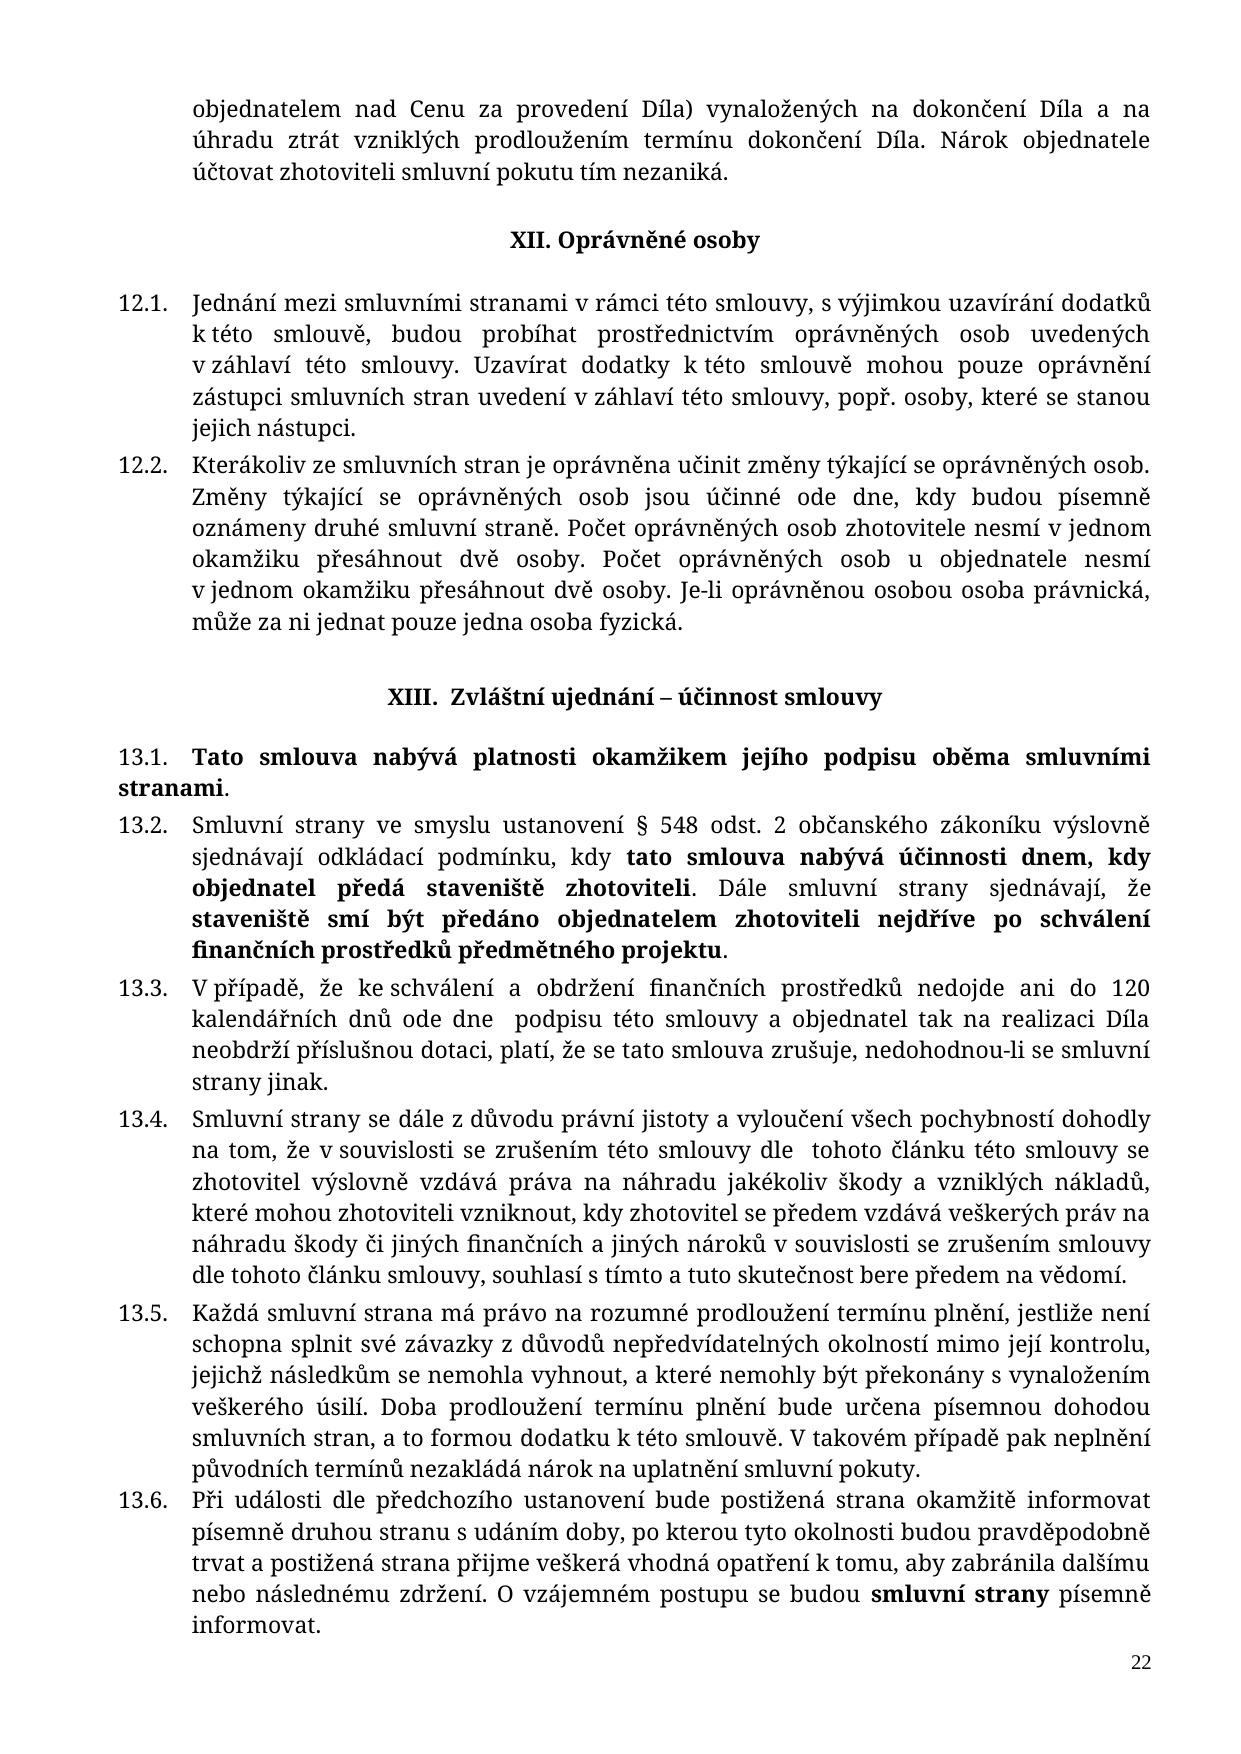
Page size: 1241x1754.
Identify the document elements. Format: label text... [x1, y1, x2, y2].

text 13.5. Každá smluvní strana má právo na rozumné prodloužení termínu plnění, jestliže není schopna splnit své závazky z důvodů nepředvídatelných okolností mimo její kontrolu, jejichž následkům se nemohla vyhnout, a které nemohly být překonány s vynaložením veškerého úsilí. Doba prodloužení termínu plnění bude určena písemnou dohodou smluvních stran, a to formou dodatku k této smlouvě. V takovém případě pak neplnění původních termínů nezakládá nárok na uplatnění smluvní pokuty. [118, 1297, 1152, 1484]
list Kterákoliv ze smluvních stran je oprávněna učinit změny týkající se oprávněných osob. Změny týkající se oprávněných osob jsou účinné ode dne, kdy budou písemně oznámeny druhé smluvní straně. Počet oprávněných osob zhotovitele nesmí v jednom okamžiku přesáhnout dvě osoby. Počet oprávněných osob u objednatele nesmí v jednom okamžiku přesáhnout dvě osoby. Je-li oprávněnou osobou osoba právnická, může za ni jednat pouze jedna osoba fyzická. [118, 449, 1152, 637]
text 13.6. Při události dle předchozího ustanovení bude postižená strana okamžitě informovat písemně druhou stranu s udáním doby, po kterou tyto okolnosti budou pravděpodobně trvat a postižená strana přijme veškerá vhodná opatření k tomu, aby zabránila dalšímu nebo následnému zdržení. O vzájemném postupu se budou smluvní strany písemně informovat. [118, 1484, 1152, 1640]
subtitle 13.3. V případě, že ke schválení a obdržení finančních prostředků nedojde ani do 120 kalendářních dnů ode dne podpisu této smlouvy a objednatel tak na realizaci Díla neobdrží příslušnou dotaci, platí, že se tato smlouva zrušuje, nedohodnou-li se smluvní strany jinak. [118, 972, 1152, 1097]
text XII. Oprávněné osoby [118, 224, 1152, 255]
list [118, 93, 1152, 187]
subtitle 13.1. Tato smlouva nabývá platnosti okamžikem jejího podpisu oběma smluvními stranami. [118, 740, 1152, 803]
subtitle XIII. Zvláštní ujednání – účinnost smlouvy [118, 680, 1152, 712]
subtitle 13.4. Smluvní strany se dále z důvodu právní jistoty a vyloučení všech pochybností dohodly na tom, že v souvislosti se zrušením této smlouvy dle tohoto článku této smlouvy se zhotovitel výslovně vzdává práva na náhradu jakékoliv škody a vzniklých nákladů, které mohou zhotoviteli vzniknout, kdy zhotovitel se předem vzdává veškerých práv na náhradu škody či jiných finančních a jiných nároků v souvislosti se zrušením smlouvy dle tohoto článku smlouvy, souhlasí s tímto a tuto skutečnost bere předem na vědomí. [118, 1103, 1152, 1290]
subtitle 13.2. Smluvní strany ve smyslu ustanovení § 548 odst. 2 občanského zákoníku výslovně sjednávají odkládací podmínku, kdy tato smlouva nabývá účinnosti dnem, kdy objednatel předá staveniště zhotoviteli. Dále smluvní strany sjednávají, že staveniště smí být předáno objednatelem zhotoviteli nejdříve po schválení finančních prostředků předmětného projektu. [118, 809, 1152, 965]
list Jednání mezi smluvními stranami v rámci této smlouvy, s výjimkou uzavírání dodatků k této smlouvě, budou probíhat prostřednictvím oprávněných osob uvedených v záhlaví této smlouvy. Uzavírat dodatky k této smlouvě mohou pouze oprávnění zástupci smluvních stran uvedení v záhlaví této smlouvy, popř. osoby, které se stanou jejich nástupci. [118, 287, 1152, 443]
